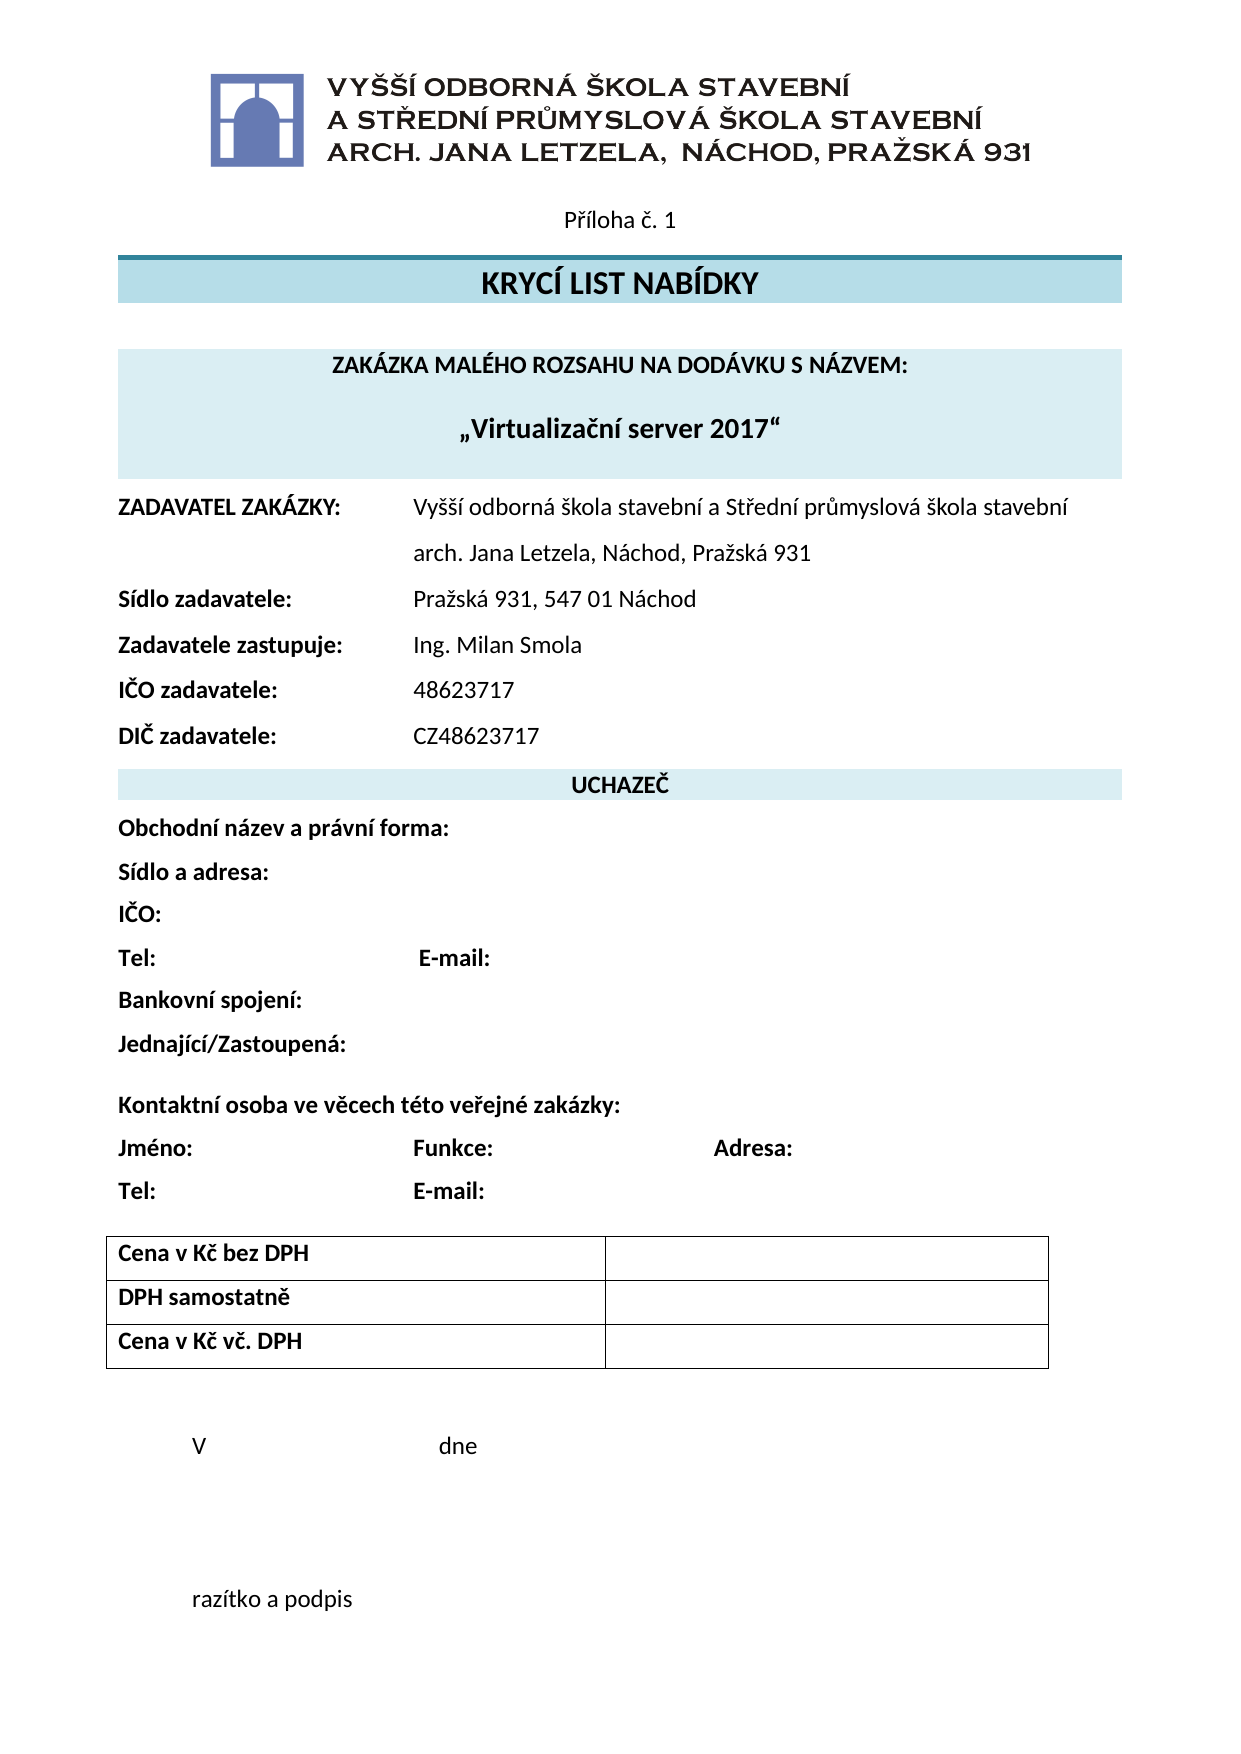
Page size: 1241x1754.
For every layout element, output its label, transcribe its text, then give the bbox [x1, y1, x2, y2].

text Jednající/Zastoupená: [118, 1028, 1122, 1058]
text razítko a podpis [118, 1583, 1122, 1613]
text Sídlo zadavatele: Pražská 931, 547 01 Náchod [118, 583, 1122, 613]
text UCHAZEČ [118, 769, 1122, 800]
text IČO: [118, 899, 1122, 929]
subtitle KRYCÍ LIST NABÍDKY [118, 260, 1122, 303]
text Tel: E-mail: [118, 942, 1122, 972]
text ZADAVATEL ZAKÁZKY: Vyšší odborná škola stavební a Střední průmyslová škola stavební arch. Jana Letzela, Náchod, Pražská 931 [118, 492, 1122, 568]
text Bankovní spojení: [118, 985, 1122, 1015]
text Tel: E-mail: [118, 1175, 1122, 1205]
table_header [606, 1237, 1048, 1280]
text ZAKÁZKA MALÉHO ROZSAHU NA DODÁVKU S NÁZVEM: [118, 349, 1122, 380]
table_cell [606, 1325, 1048, 1368]
table_cell DPH samostatně [107, 1281, 605, 1324]
text IČO zadavatele: 48623717 [118, 674, 1122, 705]
picture [210, 73, 1030, 167]
text Zadavatele zastupuje: Ing. Milan Smola [118, 629, 1122, 659]
text Jméno: Funkce: Adresa: [118, 1132, 1122, 1162]
table_cell [606, 1281, 1048, 1324]
text V dne [118, 1430, 1122, 1461]
table_header Cena v Kč bez DPH [107, 1237, 605, 1280]
text Kontaktní osoba ve věcech této veřejné zakázky: [118, 1089, 1122, 1119]
table_cell Cena v Kč vč. DPH [107, 1325, 605, 1368]
text Obchodní název a právní forma: [118, 813, 1122, 843]
text „Virtualizační server 2017“ [118, 411, 1122, 446]
text DIČ zadavatele: CZ48623717 [118, 720, 1122, 751]
subtitle Příloha č. 1 [118, 204, 1122, 235]
text Sídlo a adresa: [118, 856, 1122, 886]
